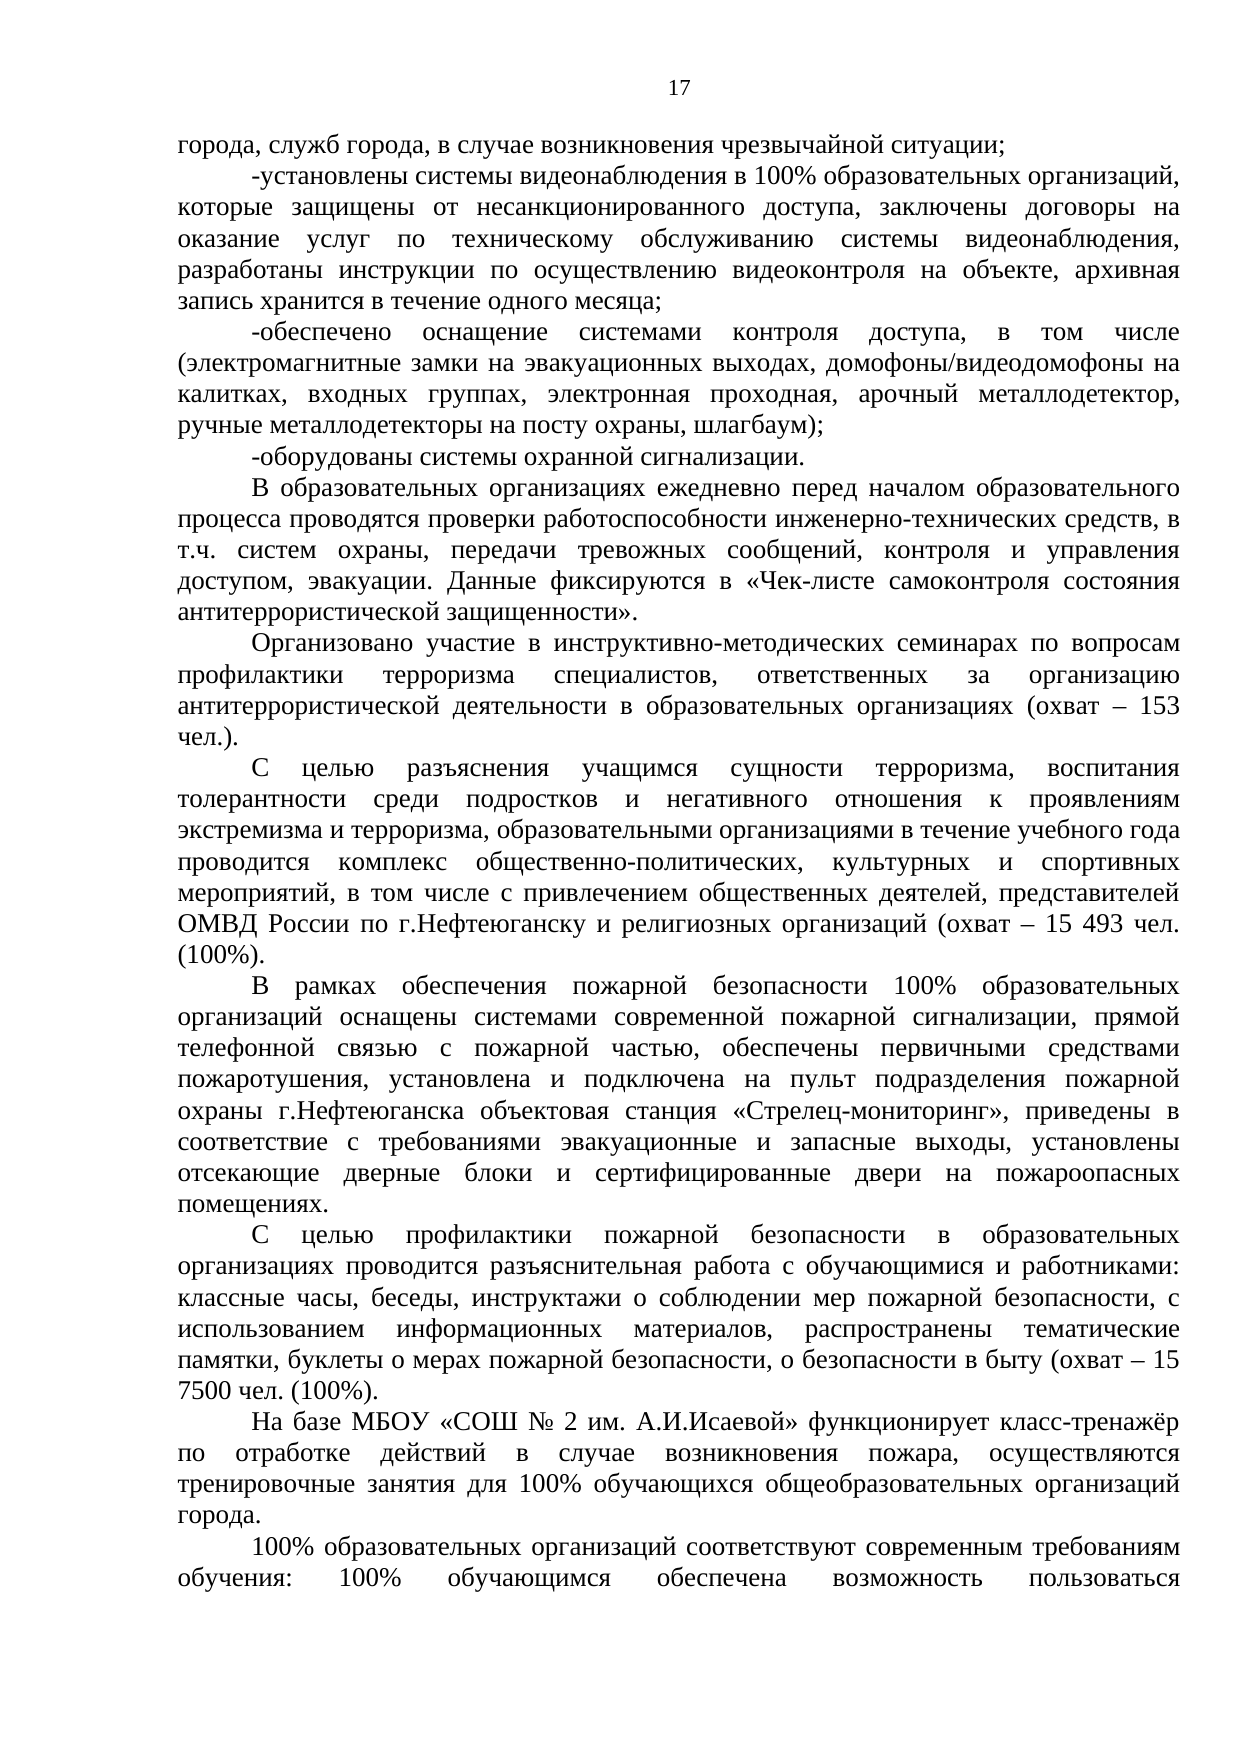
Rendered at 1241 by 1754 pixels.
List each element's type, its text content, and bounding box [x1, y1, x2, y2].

text С целью разъяснения учащимся сущности терроризма, воспитания толерантности среди подростков и негативного отношения к проявлениям экстремизма и терроризма, образовательными организациями в течение учебного года проводится комплекс общественно-политических, культурных и спортивных мероприятий, в том числе с привлечением общественных деятелей, представителей ОМВД России по г.Нефтеюганску и религиозных организаций (охват – 15 493 чел. (100%). [177, 751, 1181, 969]
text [177, 1530, 1181, 1657]
text -обеспечено оснащение системами контроля доступа, в том числе (электромагнитные замки на эвакуационных выходах, домофоны/видеодомофоны на калитках, входных группах, электронная проходная, арочный металлодетектор, ручные металлодетекторы на посту охраны, шлагбаум); [177, 315, 1181, 440]
text -установлены системы видеонаблюдения в 100% образовательных организаций, которые защищены от несанкционированного доступа, заключены договоры на оказание услуг по техническому обслуживанию системы видеонаблюдения, разработаны инструкции по осуществлению видеоконтроля на объекте, архивная запись хранится в течение одного месяца; [177, 159, 1181, 315]
text -оборудованы системы охранной сигнализации. [177, 440, 1181, 471]
text На базе МБОУ «СОШ № 2 им. А.И.Исаевой» функционирует класс-тренажёр по отработке действий в случае возникновения пожара, осуществляются тренировочные занятия для 100% обучающихся общеобразовательных организаций города. [177, 1405, 1181, 1530]
text Организовано участие в инструктивно-методических семинарах по вопросам профилактики терроризма специалистов, ответственных за организацию антитеррористической деятельности в образовательных организациях (охват – 153 чел.). [177, 627, 1181, 751]
text В рамках обеспечения пожарной безопасности 100% образовательных организаций оснащены системами современной пожарной сигнализации, прямой телефонной связью с пожарной частью, обеспечены первичными средствами пожаротушения, установлена и подключена на пульт подразделения пожарной охраны г.Нефтеюганска объектовая станция «Стрелец-мониторинг», приведены в соответствие с требованиями эвакуационные и запасные выходы, установлены отсекающие дверные блоки и сертифицированные двери на пожароопасных помещениях. [177, 969, 1181, 1218]
text С целью профилактики пожарной безопасности в образовательных организациях проводится разъяснительная работа с обучающимися и работниками: классные часы, беседы, инструктажи о соблюдении мер пожарной безопасности, с использованием информационных материалов, распространены тематические памятки, буклеты о мерах пожарной безопасности, о безопасности в быту (охват – 15 7500 чел. (100%). [177, 1218, 1181, 1405]
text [177, 128, 1181, 159]
text В образовательных организациях ежедневно перед началом образовательного процесса проводятся проверки работоспособности инженерно-технических средств, в т.ч. систем охраны, передачи тревожных сообщений, контроля и управления доступом, эвакуации. Данные фиксируются в «Чек-листе самоконтроля состояния антитеррористической защищенности». [177, 471, 1181, 627]
